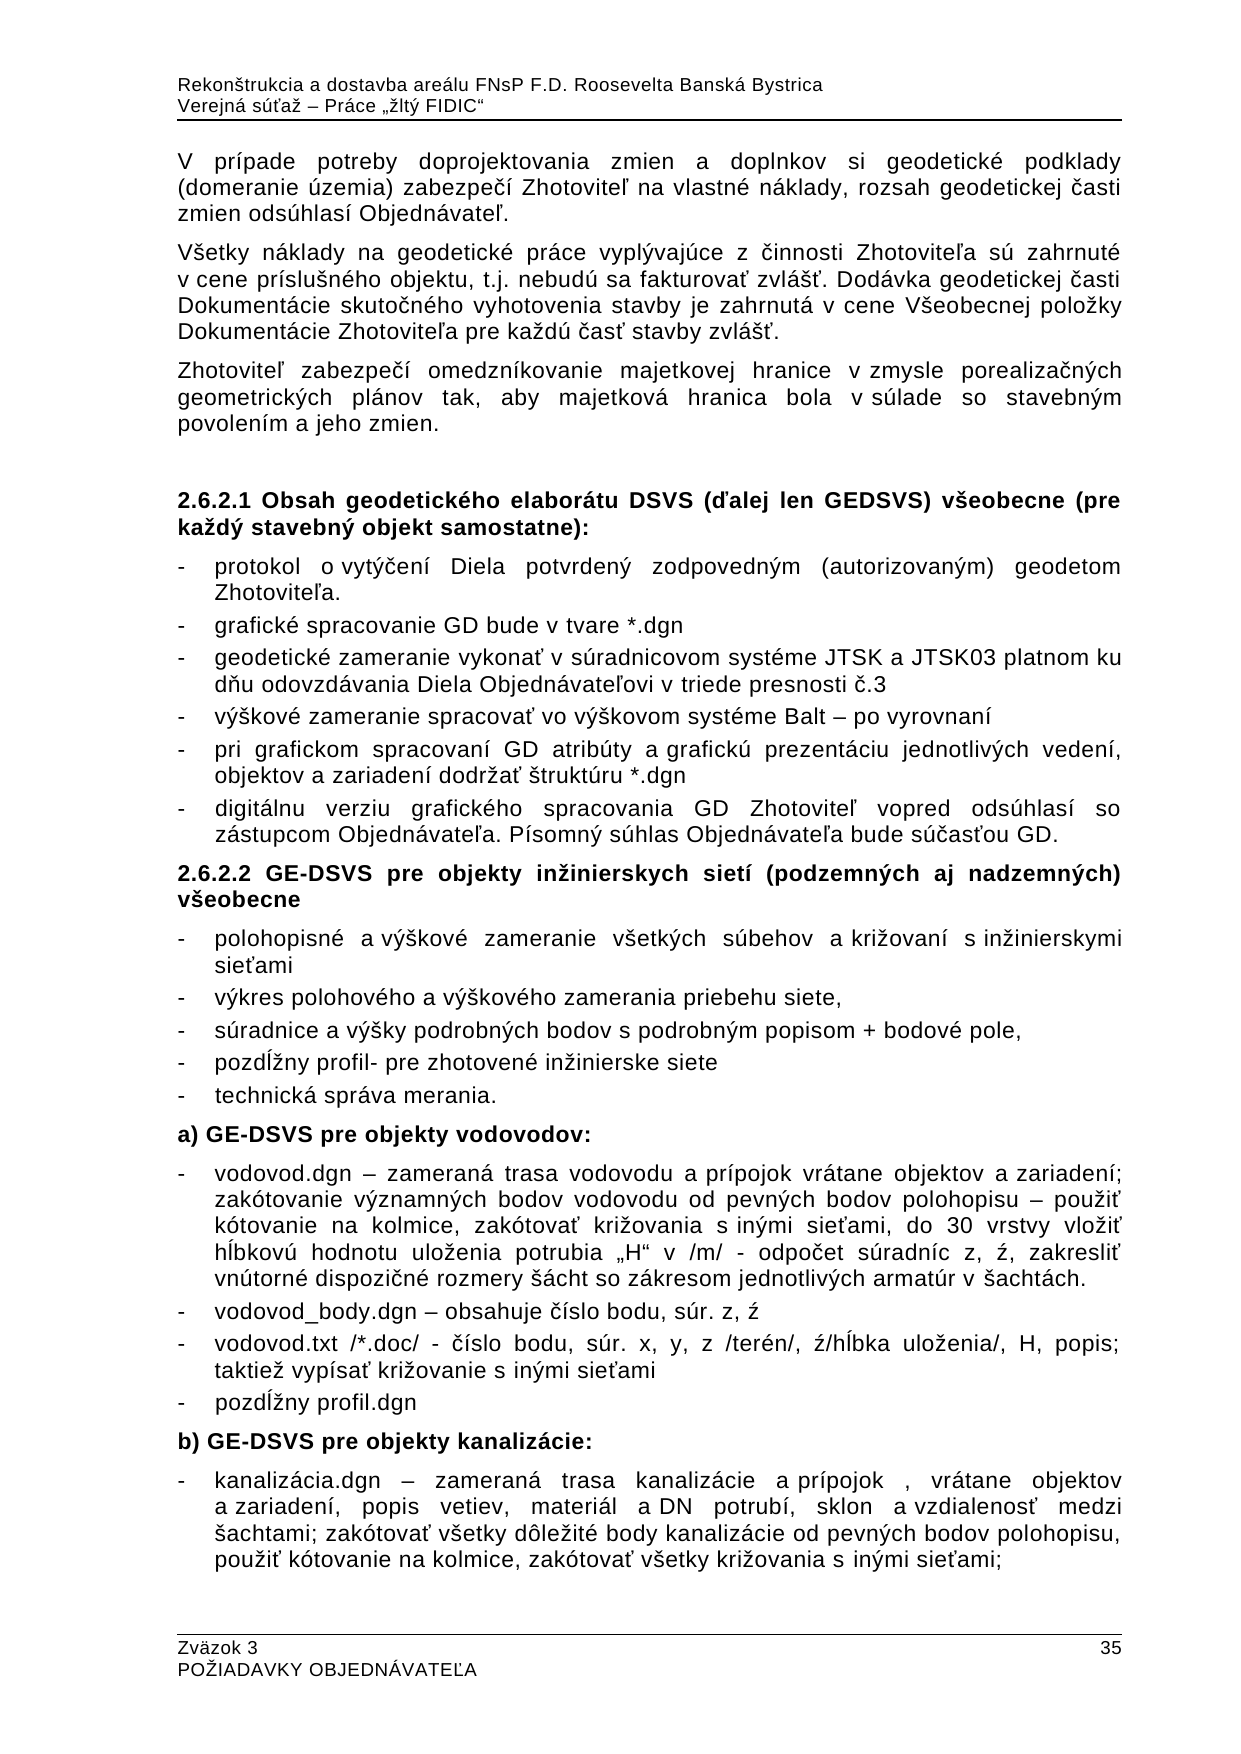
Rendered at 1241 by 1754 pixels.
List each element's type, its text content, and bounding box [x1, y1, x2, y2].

list - grafické spracovanie GD bude v tvare *.dgn [177, 612, 1122, 638]
list - vodovod.txt /*.doc/ - číslo bodu, súr. x, y, z /terén/, ź/hĺbka uloženia/, H, popis; taktiež vypísať križovanie s inými sieťami [177, 1330, 1122, 1383]
list - vodovod_body.dgn – obsahuje číslo bodu, súr. z, ź [177, 1298, 1122, 1324]
list - technická správa merania. [177, 1082, 1122, 1108]
text Všetky náklady na geodetické práce vyplývajúce z činnosti Zhotoviteľa sú zahrnuté v cene príslušného objektu, t.j. nebudú sa fakturovať zvlášť. Dodávka geodetickej časti Dokumentácie skutočného vyhotovenia stavby je zahrnutá v cene Všeobecnej položky Dokumentácie Zhotoviteľa pre každú časť stavby zvlášť. [177, 239, 1122, 344]
list - výkres polohového a výškového zamerania priebehu siete, [177, 984, 1122, 1011]
list - pri grafickom spracovaní GD atribúty a grafickú prezentáciu jednotlivých vedení, objektov a zariadení dodržať štruktúru *.dgn [177, 736, 1122, 788]
list - pozdĺžny profil.dgn [177, 1389, 1122, 1416]
text V prípade potreby doprojektovania zmien a doplnkov si geodetické podklady (domeranie územia) zabezpečí Zhotoviteľ na vlastné náklady, rozsah geodetickej časti zmien odsúhlasí Objednávateľ. [177, 148, 1122, 227]
list - vodovod.dgn – zameraná trasa vodovodu a prípojok vrátane objektov a zariadení; zakótovanie významných bodov vodovodu od pevných bodov polohopisu – použiť kótovanie na kolmice, zakótovať križovania s inými sieťami, do 30 vrstvy vložiť hĺbkovú hodnotu uloženia potrubia „H“ v /m/ - odpočet súradníc z, ź, zakresliť vnútorné dispozičné rozmery šácht so zákresom jednotlivých armatúr v šachtách. [177, 1160, 1122, 1291]
text Zhotoviteľ zabezpečí omedzníkovanie majetkovej hranice v zmysle porealizačných geometrických plánov tak, aby majetková hranica bola v súlade so stavebným povolením a jeho zmien. [177, 357, 1122, 436]
text 2.6.2.1 Obsah geodetického elaborátu DSVS (ďalej len GEDSVS) všeobecne (pre každý stavebný objekt samostatne): [177, 487, 1122, 540]
text 2.6.2.2 GE-DSVS pre objekty inžinierskych sietí (podzemných aj nadzemných) všeobecne [177, 860, 1122, 913]
list - pozdĺžny profil- pre zhotovené inžinierske siete [177, 1049, 1122, 1076]
list - výškové zameranie spracovať vo výškovom systéme Balt – po vyrovnaní [177, 703, 1122, 729]
list - polohopisné a výškové zameranie všetkých súbehov a križovaní s inžinierskymi sieťami [177, 925, 1122, 978]
list - kanalizácia.dgn – zameraná trasa kanalizácie a prípojok , vrátane objektov a zariadení, popis vetiev, materiál a DN potrubí, sklon a vzdialenosť medzi šachtami; zakótovať všetky dôležité body kanalizácie od pevných bodov polohopisu, použiť kótovanie na kolmice, zakótovať všetky križovania s inými sieťami; [177, 1467, 1122, 1572]
text a) GE-DSVS pre objekty vodovodov: [177, 1121, 1122, 1147]
list - geodetické zameranie vykonať v súradnicovom systéme JTSK a JTSK03 platnom ku dňu odovzdávania Diela Objednávateľovi v triede presnosti č.3 [177, 644, 1122, 697]
list - súradnice a výšky podrobných bodov s podrobným popisom + bodové pole, [177, 1017, 1122, 1043]
list - protokol o vytýčení Diela potvrdený zodpovedným (autorizovaným) geodetom Zhotoviteľa. [177, 553, 1122, 605]
list - digitálnu verziu grafického spracovania GD Zhotoviteľ vopred odsúhlasí so zástupcom Objednávateľa. Písomný súhlas Objednávateľa bude súčasťou GD. [177, 795, 1122, 847]
text b) GE-DSVS pre objekty kanalizácie: [177, 1428, 1122, 1454]
